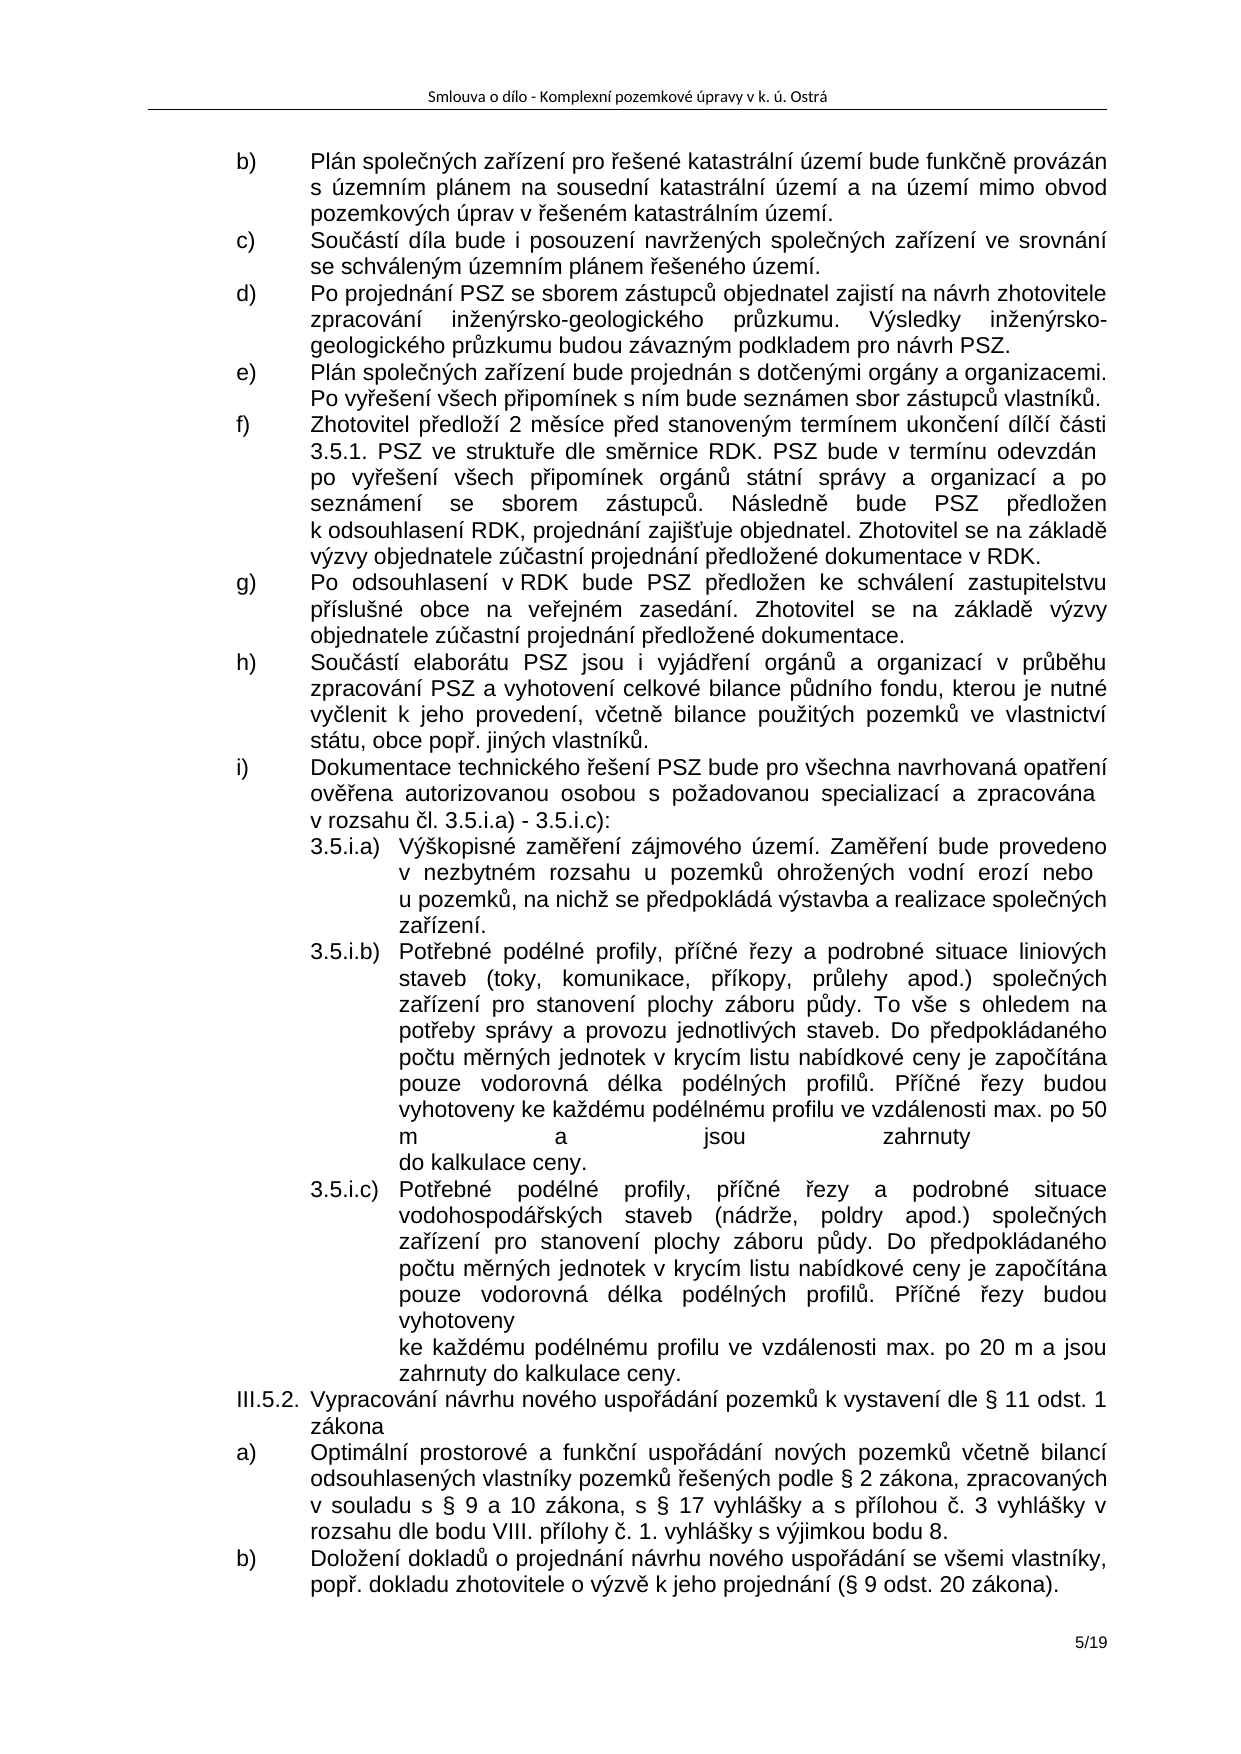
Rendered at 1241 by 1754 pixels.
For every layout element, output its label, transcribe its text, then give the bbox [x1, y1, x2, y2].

list 3.5.i.a) Výškopisné zaměření zájmového území. Zaměření bude provedeno v nezbytném rozsahu u pozemků ohrožených vodní erozí nebo u pozemků, na nichž se předpokládá výstavba a realizace společných zařízení. [310, 833, 1107, 938]
text Po odsouhlasení v RDK bude PSZ předložen ke schválení zastupitelstvu příslušné obce na veřejném zasedání. Zhotovitel se na základě výzvy objednatele zúčastní projednání předložené dokumentace. [236, 569, 1107, 648]
text Součástí díla bude i posouzení navržených společných zařízení ve srovnání se schváleným územním plánem řešeného území. [236, 227, 1107, 279]
text Plán společných zařízení bude projednán s dotčenými orgány a organizacemi. Po vyřešení všech připomínek s ním bude seznámen sbor zástupců vlastníků. [236, 358, 1107, 411]
text Optimální prostorové a funkční uspořádání nových pozemků včetně bilancí odsouhlasených vlastníky pozemků řešených podle § 2 zákona, zpracovaných v souladu s § 9 a 10 zákona, s § 17 vyhlášky a s přílohou č. 3 vyhlášky v rozsahu dle bodu VIII. přílohy č. 1. vyhlášky s výjimkou bodu 8. [236, 1439, 1107, 1544]
text Dokumentace technického řešení PSZ bude pro všechna navrhovaná opatření ověřena autorizovanou osobou s požadovanou specializací a zpracována v rozsahu čl. 3.5.i.a) - 3.5.i.c): [236, 754, 1107, 833]
list 3.5.i.b) Potřebné podélné profily, příčné řezy a podrobné situace liniových staveb (toky, komunikace, příkopy, průlehy apod.) společných zařízení pro stanovení plochy záboru půdy. To vše s ohledem na potřeby správy a provozu jednotlivých staveb. Do předpokládaného počtu měrných jednotek v krycím listu nabídkové ceny je započítána pouze vodorovná délka podélných profilů. Příčné řezy budou vyhotoveny ke každému podélnému profilu ve vzdálenosti max. po 50 m a jsou zahrnuty do kalkulace ceny. [310, 938, 1107, 1176]
text Plán společných zařízení pro řešené katastrální území bude funkčně provázán s územním plánem na sousední katastrální území a na území mimo obvod pozemkových úprav v řešeném katastrálním území. [236, 148, 1107, 227]
text Vypracování návrhu nového uspořádání pozemků k vystavení dle § 11 odst. 1 zákona [236, 1386, 1107, 1439]
text Součástí elaborátu PSZ jsou i vyjádření orgánů a organizací v průběhu zpracování PSZ a vyhotovení celkové bilance půdního fondu, kterou je nutné vyčlenit k jeho provedení, včetně bilance použitých pozemků ve vlastnictví státu, obce popř. jiných vlastníků. [236, 648, 1107, 754]
text Zhotovitel předloží 2 měsíce před stanoveným termínem ukončení dílčí části 3.5.1. PSZ ve struktuře dle směrnice RDK. PSZ bude v termínu odevzdán po vyřešení všech připomínek orgánů státní správy a organizací a po seznámení se sborem zástupců. Následně bude PSZ předložen k odsouhlasení RDK, projednání zajišťuje objednatel. Zhotovitel se na základě výzvy objednatele zúčastní projednání předložené dokumentace v RDK. [236, 411, 1107, 569]
text Doložení dokladů o projednání návrhu nového uspořádání se všemi vlastníky, popř. dokladu zhotovitele o výzvě k jeho projednání (§ 9 odst. 20 zákona). [236, 1544, 1107, 1597]
list 3.5.i.c) Potřebné podélné profily, příčné řezy a podrobné situace vodohospodářských staveb (nádrže, poldry apod.) společných zařízení pro stanovení plochy záboru půdy. Do předpokládaného počtu měrných jednotek v krycím listu nabídkové ceny je započítána pouze vodorovná délka podélných profilů. Příčné řezy budou vyhotoveny ke každému podélnému profilu ve vzdálenosti max. po 20 m a jsou zahrnuty do kalkulace ceny. [310, 1176, 1107, 1386]
text Po projednání PSZ se sborem zástupců objednatel zajistí na návrh zhotovitele zpracování inženýrsko-geologického průzkumu. Výsledky inženýrsko-geologického průzkumu budou závazným podkladem pro návrh PSZ. [236, 279, 1107, 358]
